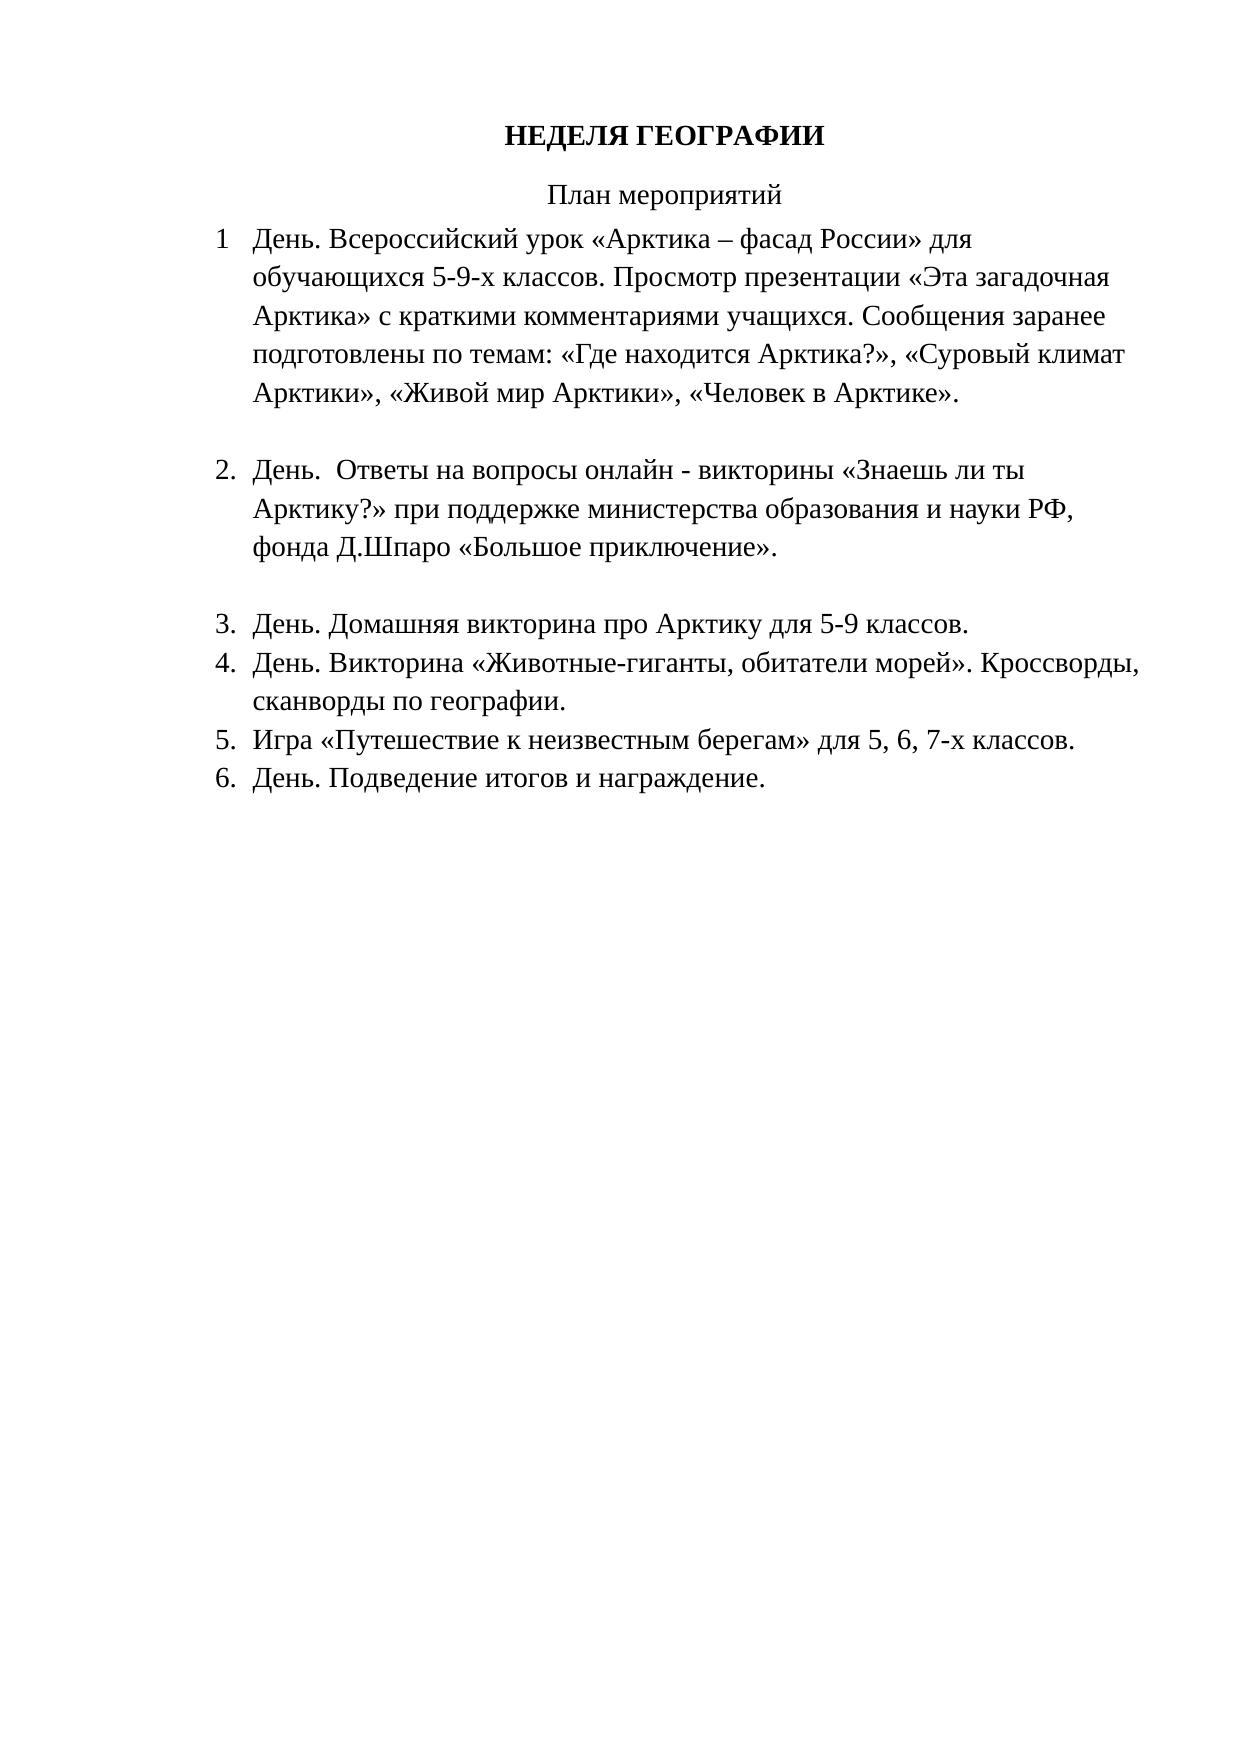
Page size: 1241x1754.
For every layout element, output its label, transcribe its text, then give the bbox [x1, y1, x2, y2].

text НЕДЕЛЯ ГЕОГРАФИИ [177, 118, 1152, 152]
text План мероприятий [177, 177, 1152, 211]
list День. Викторина «Животные-гиганты, обитатели морей». Кроссворды, сканворды по географии. [215, 645, 1152, 717]
list День. Ответы на вопросы онлайн - викторины «Знаешь ли ты Арктику?» при поддержке министерства образования и науки РФ, фонда Д.Шпаро «Большое приключение». [215, 452, 1152, 563]
list Игра «Путешествие к неизвестным берегам» для 5, 6, 7-х классов. [215, 722, 1152, 756]
list День. Всероссийский урок «Арктика – фасад России» для обучающихся 5-9-х классов. Просмотр презентации «Эта загадочная Арктика» с краткими комментариями учащихся. Сообщения заранее подготовлены по темам: «Где находится Арктика?», «Суровый климат Арктики», «Живой мир Арктики», «Человек в Арктике». [215, 221, 1152, 409]
list День. Домашняя викторина про Арктику для 5-9 классов. [215, 606, 1152, 640]
list День. Подведение итогов и награждение. [215, 761, 1152, 794]
